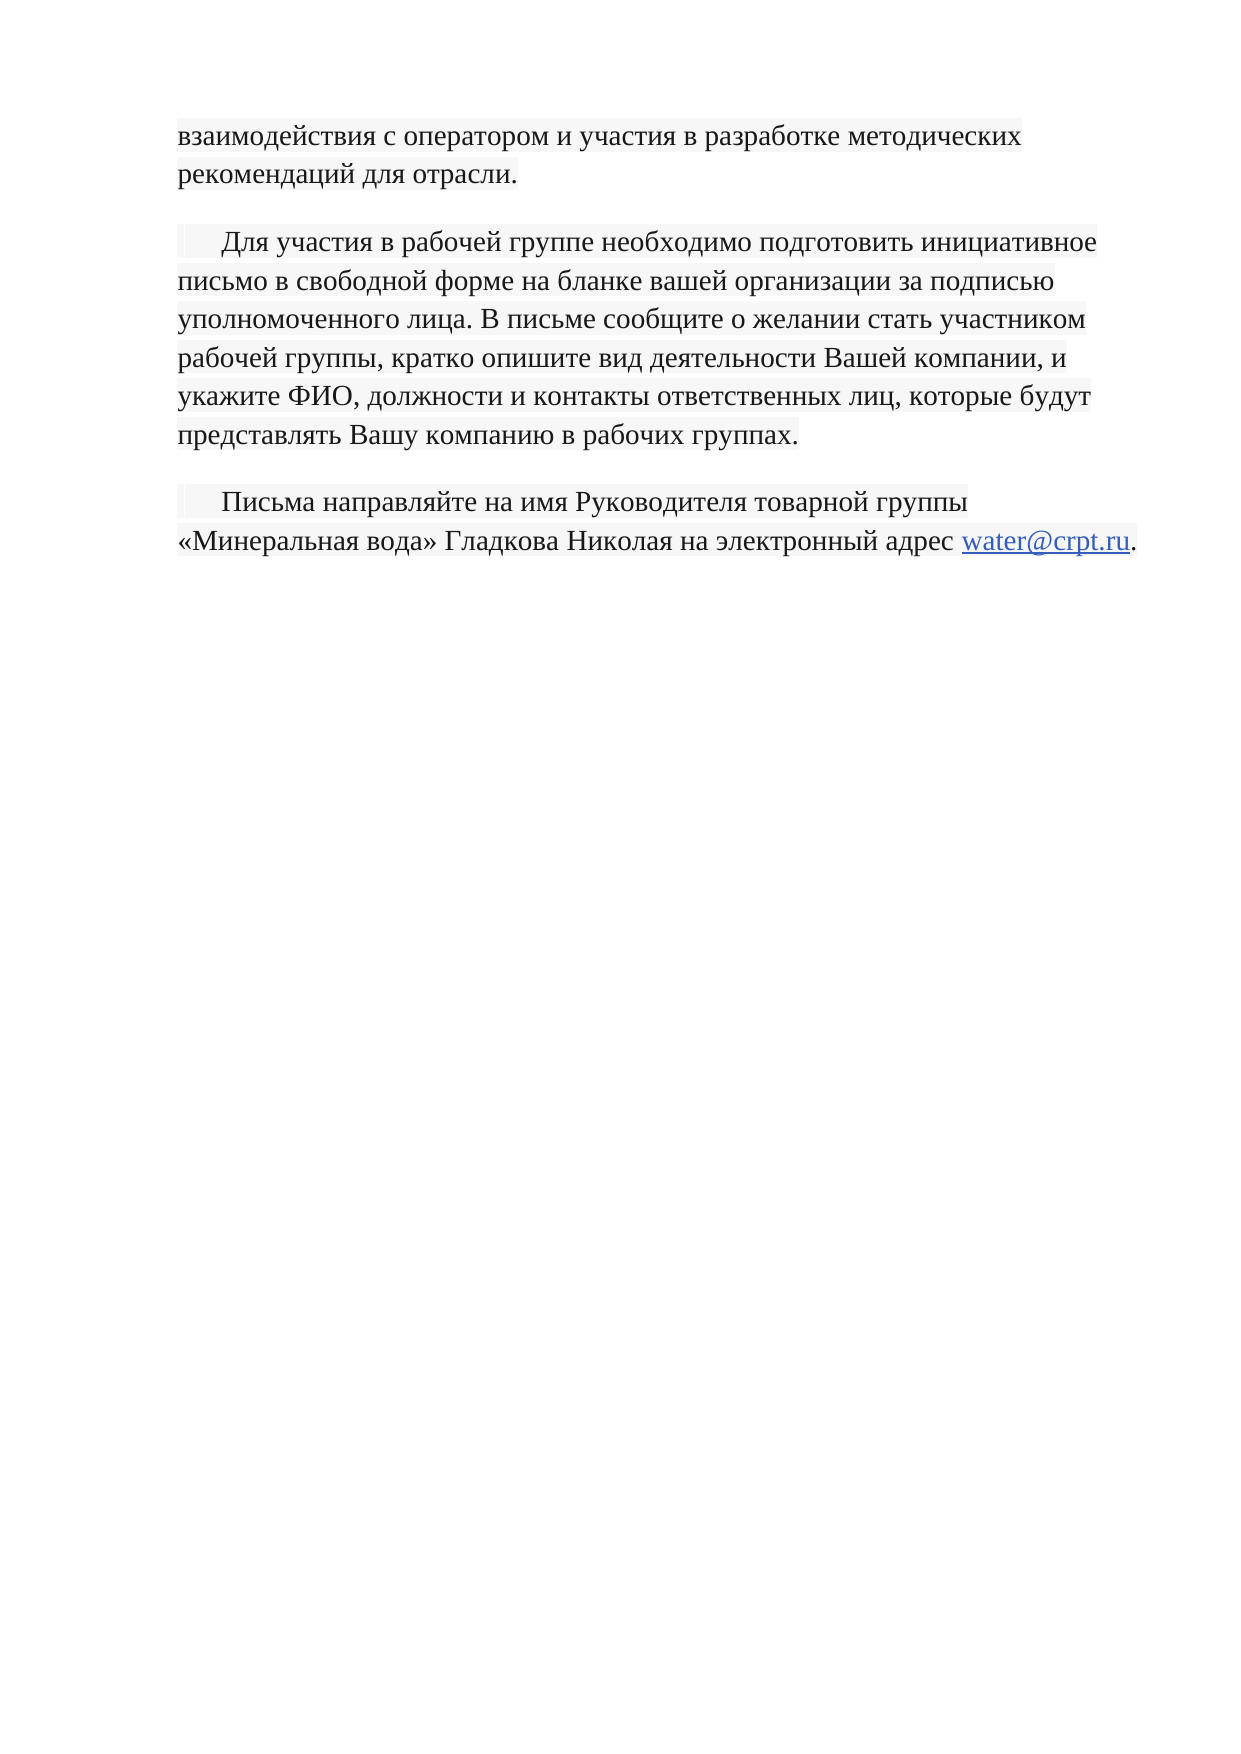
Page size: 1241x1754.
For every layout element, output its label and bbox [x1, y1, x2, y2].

text [177, 118, 1152, 556]
